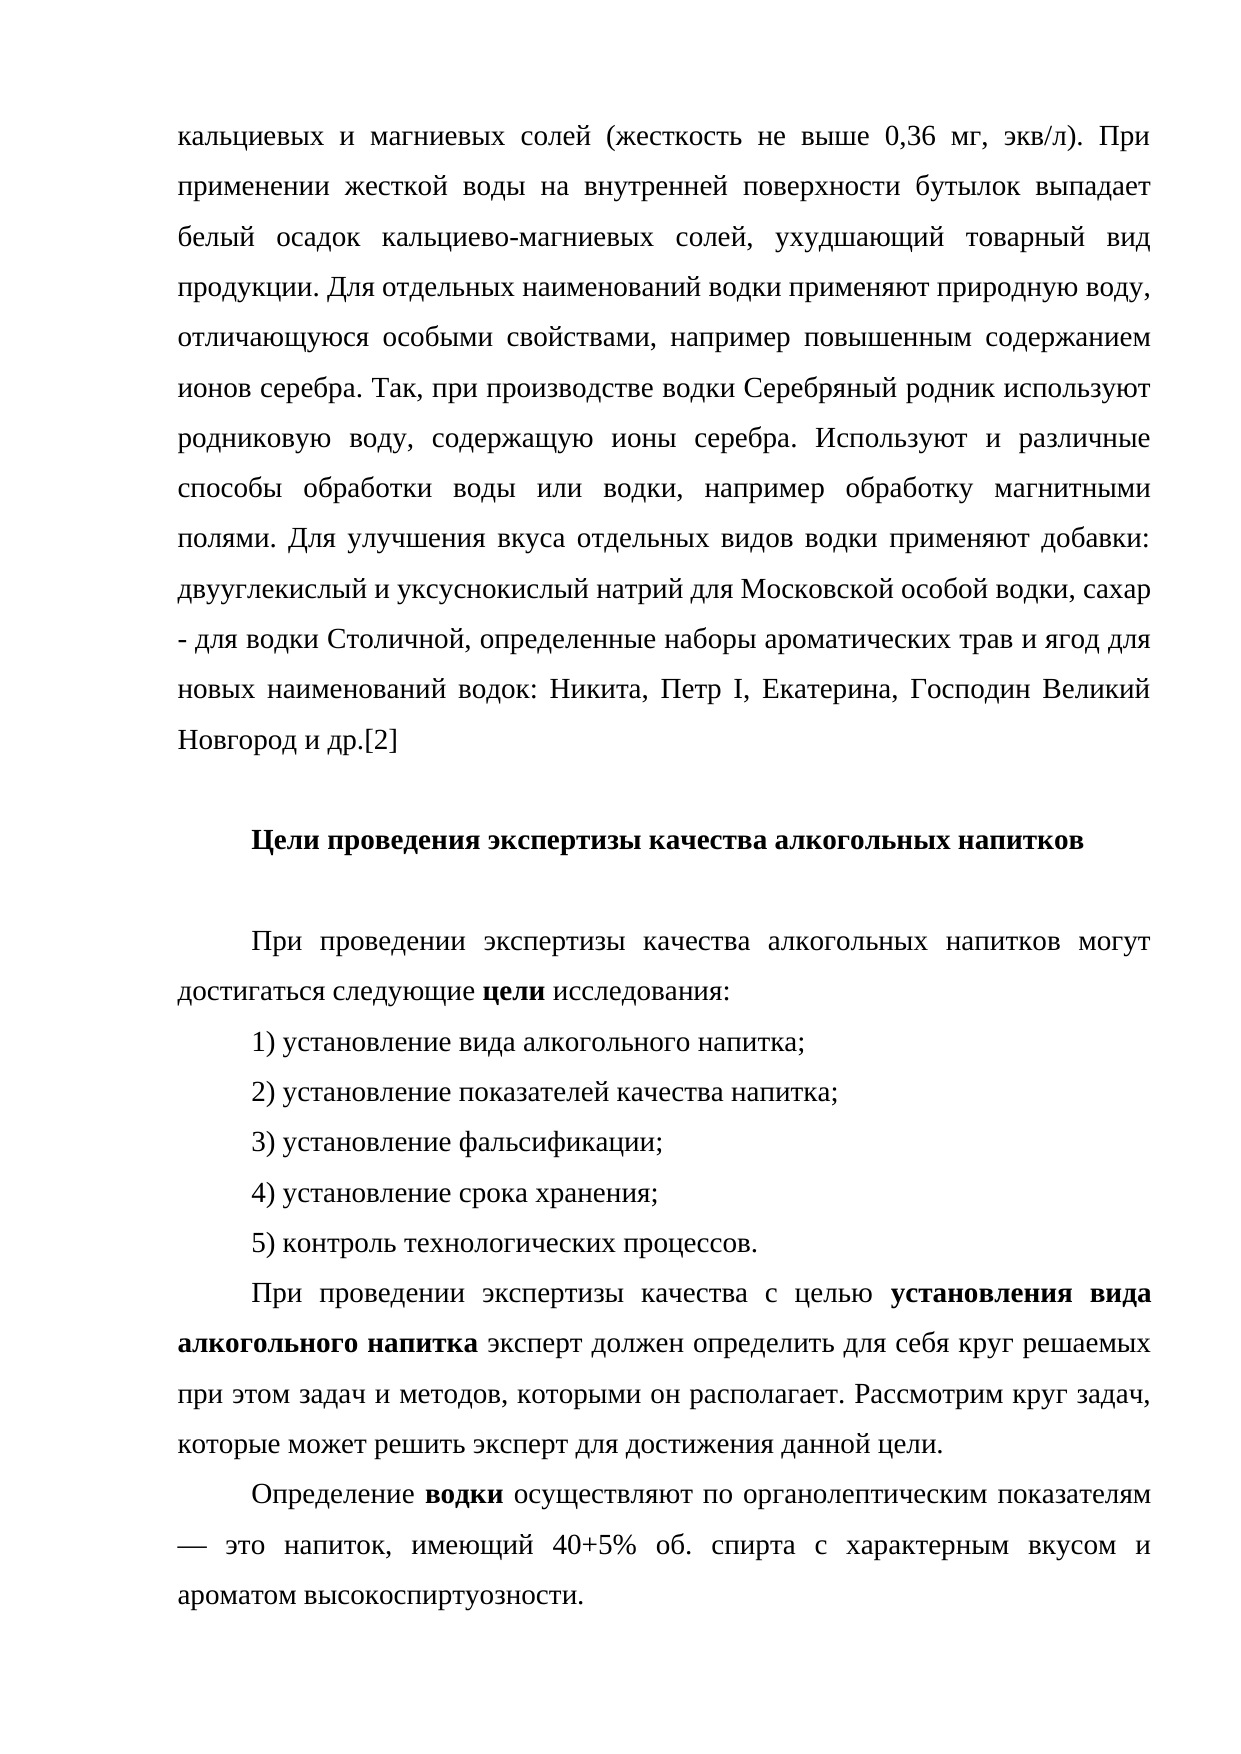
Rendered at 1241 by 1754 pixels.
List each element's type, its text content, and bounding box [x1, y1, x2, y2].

text 1) установление вида алкогольного напитка; [177, 1024, 1152, 1057]
text 4) установление срока хранения; [177, 1175, 1152, 1208]
text Определение водки осуществляют по органолептическим показателям — это напиток, имеющий 40+5% об. спирта с характерным вкусом и ароматом высокоспиртуозности. [177, 1477, 1152, 1611]
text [177, 118, 1152, 755]
text 5) контроль технологических процессов. [177, 1225, 1152, 1258]
text Цели проведения экспертизы качества алкогольных напитков [177, 822, 1152, 856]
text При проведении экспертизы качества с целью установления вида алкогольного напитка эксперт должен определить для себя круг решаемых при этом задач и методов, которыми он располагает. Рассмотрим круг задач, которые может решить эксперт для достижения данной цели. [177, 1275, 1152, 1460]
text При проведении экспертизы качества алкогольных напитков могут достигаться следующие цели исследования: [177, 923, 1152, 1007]
text 3) установление фальсификации; [177, 1124, 1152, 1158]
text 2) установление показателей качества напитка; [177, 1074, 1152, 1108]
